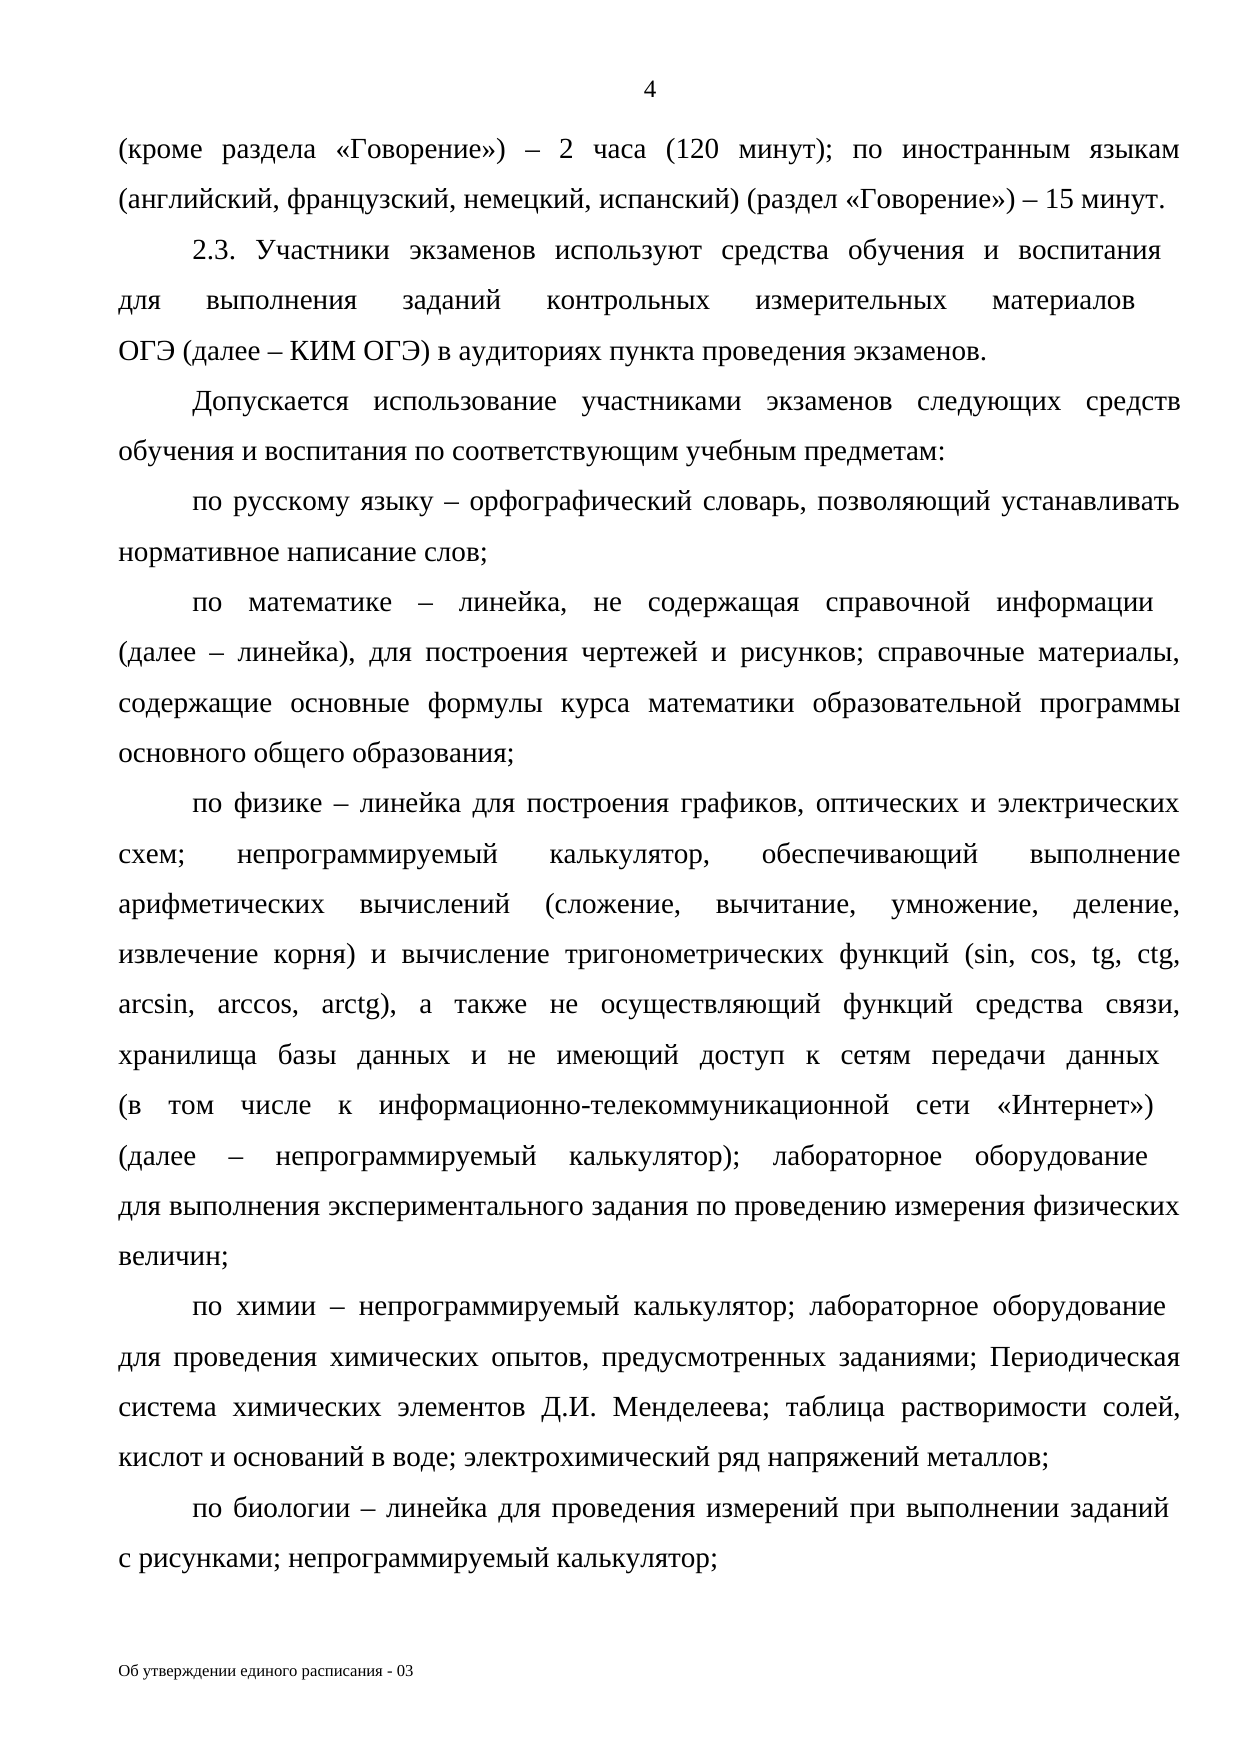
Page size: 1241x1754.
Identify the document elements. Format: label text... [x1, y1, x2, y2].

text Допускается использование участниками экзаменов следующих средств обучения и воспитания по соответствующим учебным предметам: [118, 383, 1181, 467]
text по химии – непрограммируемый калькулятор; лабораторное оборудование для проведения химических опытов, предусмотренных заданиями; Периодическая система химических элементов Д.И. Менделеева; таблица растворимости солей, кислот и оснований в воде; электрохимический ряд напряжений металлов; [118, 1288, 1181, 1473]
text по физике – линейка для построения графиков, оптических и электрических схем; непрограммируемый калькулятор, обеспечивающий выполнение арифметических вычислений (сложение, вычитание, умножение, деление, извлечение корня) и вычисление тригонометрических функций (sin, cos, tg, ctg, arcsin, arccos, arctg), а также не осуществляющий функций средства связи, хранилища базы данных и не имеющий доступ к сетям передачи данных (в том числе к информационно-телекоммуникационной сети «Интернет») (далее – непрограммируемый калькулятор); лабораторное оборудование для выполнения экспериментального задания по проведению измерения физических величин; [118, 785, 1181, 1272]
text по математике – линейка, не содержащая справочной информации (далее – линейка), для построения чертежей и рисунков; справочные материалы, содержащие основные формулы курса математики образовательной программы основного общего образования; [118, 584, 1181, 769]
text 2.3. Участники экзаменов используют средства обучения и воспитания для выполнения заданий контрольных измерительных материалов ОГЭ (далее – КИМ ОГЭ) в аудиториях пункта проведения экзаменов. [118, 232, 1181, 366]
text по биологии – линейка для проведения измерений при выполнении заданий с рисунками; непрограммируемый калькулятор; [118, 1490, 1181, 1574]
text по русскому языку – орфографический словарь, позволяющий устанавливать нормативное написание слов; [118, 483, 1181, 567]
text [118, 131, 1181, 215]
